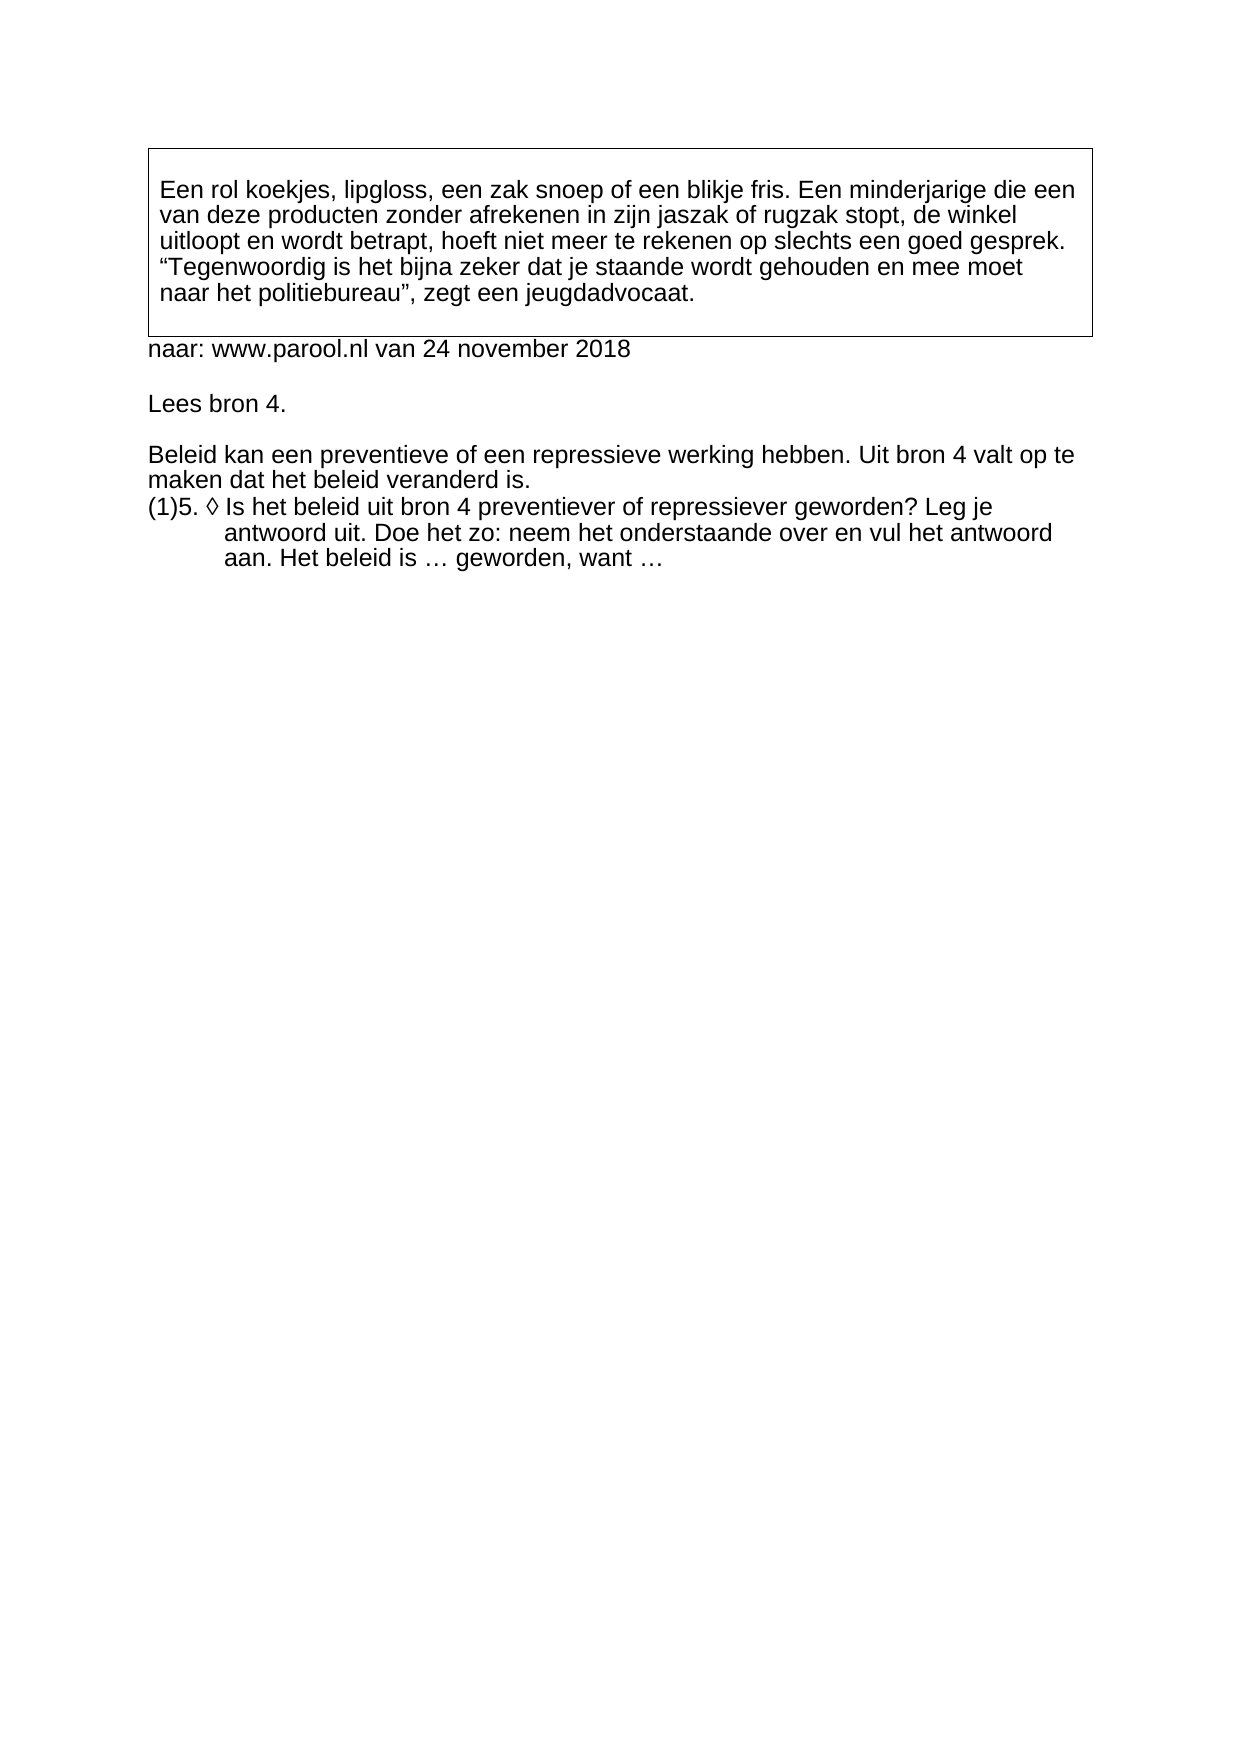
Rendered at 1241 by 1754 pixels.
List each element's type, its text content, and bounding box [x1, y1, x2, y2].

text Lees bron 4. [148, 391, 1093, 442]
text Beleid kan een preventieve of een repressieve werking hebben. Uit bron 4 valt op te maken dat het beleid veranderd is. (1)5. Is het beleid uit bron 4 preventiever of repressiever geworden? Leg je antwoord uit. Doe het zo: neem het onderstaande over en vul het antwoord aan. Het beleid is … geworden, want … [148, 442, 1093, 572]
text naar: www.parool.nl van 24 november 2018 [148, 337, 1093, 363]
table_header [149, 149, 1092, 336]
